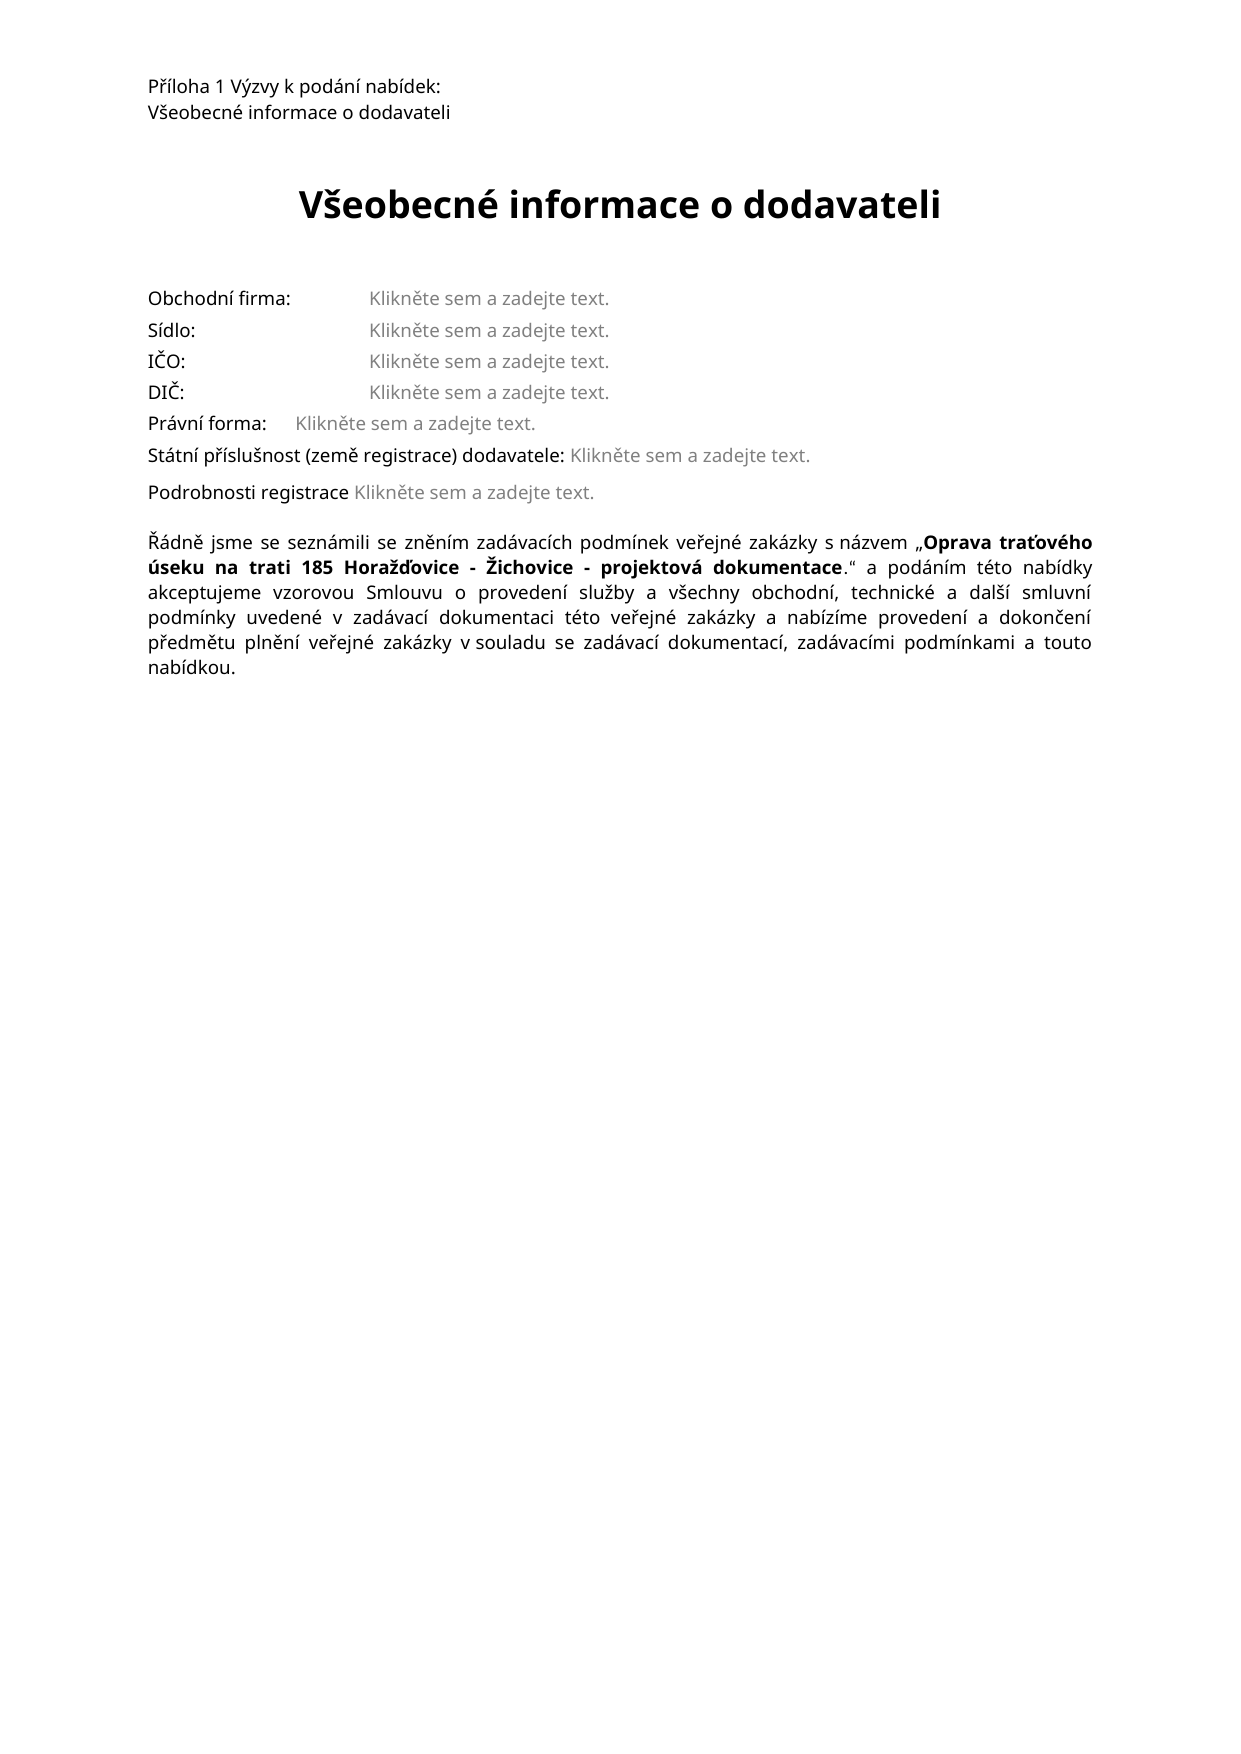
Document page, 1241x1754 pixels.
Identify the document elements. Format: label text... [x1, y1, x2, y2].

text IČO: [148, 348, 1093, 373]
text Sídlo: [148, 317, 1093, 342]
title Všeobecné informace o dodavateli [148, 178, 1093, 229]
text Podrobnosti registrace [148, 479, 1093, 504]
text Řádně jsme se seznámili se zněním zadávacích podmínek veřejné zakázky s názvem „Oprava traťového úseku na trati 185 Horažďovice - Žichovice - projektová dokumentace.“ a podáním této nabídky akceptujeme vzorovou Smlouvu o provedení služby a všechny obchodní, technické a další smluvní podmínky uvedené v zadávací dokumentaci této veřejné zakázky a nabízíme provedení a dokončení předmětu plnění veřejné zakázky v souladu se zadávací dokumentací, zadávacími podmínkami a touto nabídkou. [148, 529, 1093, 679]
text DIČ: [148, 379, 1093, 404]
text Státní příslušnost (země registrace) dodavatele: [148, 442, 1093, 467]
text Obchodní firma: [148, 286, 1093, 311]
text Právní forma: [148, 411, 1093, 436]
